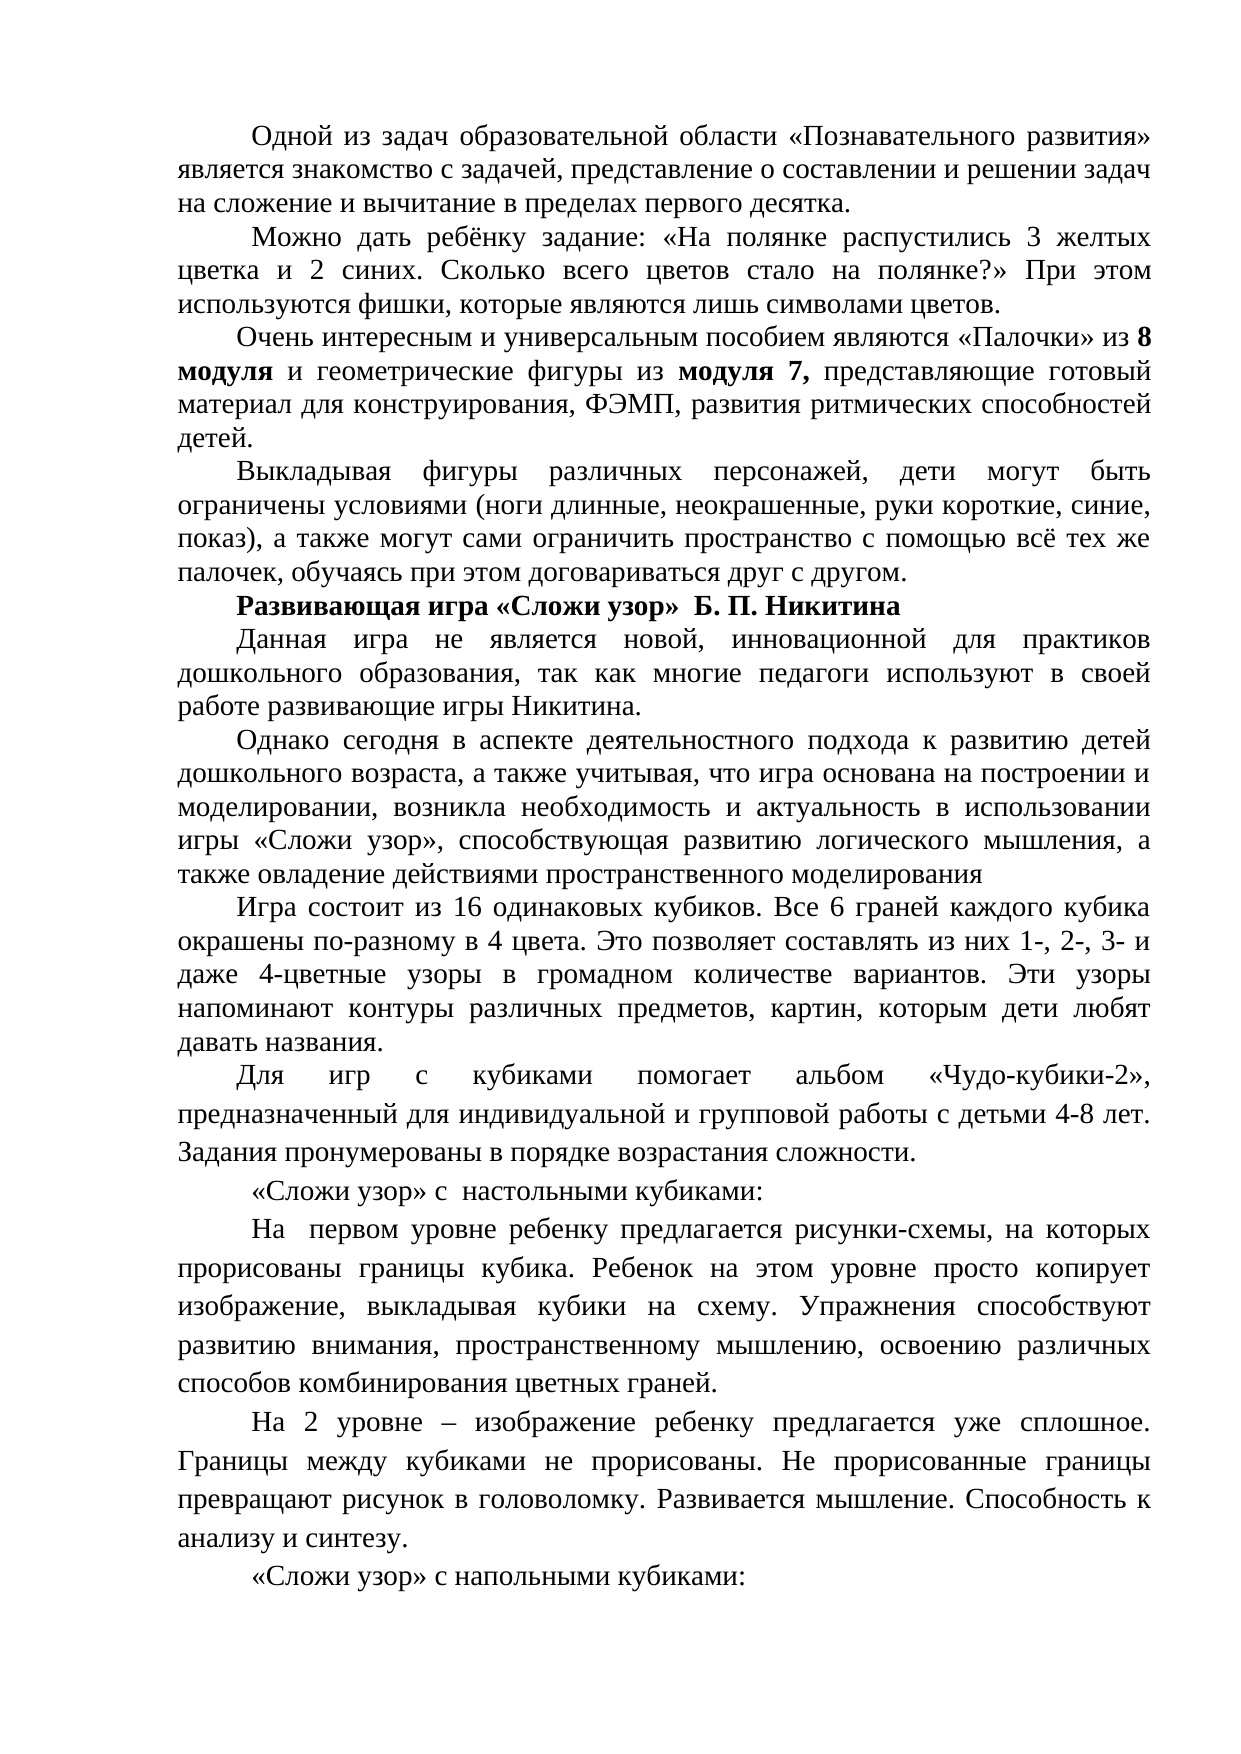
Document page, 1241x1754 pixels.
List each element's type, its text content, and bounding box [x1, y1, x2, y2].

text Одной из задач образовательной области «Познавательного развития» является знакомство с задачей, представление о составлении и решении задач на сложение и вычитание в пределах первого десятка. [177, 118, 1152, 219]
text Выкладывая фигуры различных персонажей, дети могут быть ограничены условиями (ноги длинные, неокрашенные, руки короткие, синие, показ), а также могут сами ограничить пространство с помощью всё тех же палочек, обучаясь при этом договариваться друг с другом. [177, 453, 1152, 588]
text На 2 уровне – изображение ребенку предлагается уже сплошное. Границы между кубиками не прорисованы. Не прорисованные границы превращают рисунок в головоломку. Развивается мышление. Способность к анализу и синтезу. [177, 1404, 1152, 1553]
text Очень интересным и универсальным пособием являются «Палочки» из 8 модуля и геометрические фигуры из модуля 7, представляющие готовый материал для конструирования, ФЭМП, развития ритмических способностей детей. [177, 319, 1152, 453]
text Данная игра не является новой, инновационной для практиков дошкольного образования, так как многие педагоги используют в своей работе развивающие игры Никитина. [177, 621, 1152, 722]
text «Сложи узор» с настольными кубиками: [177, 1173, 1152, 1206]
text Однако сегодня в аспекте деятельностного подхода к развитию детей дошкольного возраста, а также учитывая, что игра основана на построении и моделировании, возникла необходимость и актуальность в использовании игры «Сложи узор», способствующая развитию логического мышления, а также овладение действиями пространственного моделирования [177, 722, 1152, 889]
text Развивающая игра «Сложи узор» Б. П. Никитина [177, 588, 1152, 621]
text Для игр с кубиками помогает альбом «Чудо-кубики-2», предназначенный для индивидуальной и групповой работы с детьми 4-8 лет. Задания пронумерованы в порядке возрастания сложности. [177, 1057, 1152, 1168]
text «Сложи узор» с напольными кубиками: [177, 1558, 1152, 1592]
text Игра состоит из 16 одинаковых кубиков. Все 6 граней каждого кубика окрашены по-разному в 4 цвета. Это позволяет составлять из них 1-, 2-, 3- и даже 4-цветные узоры в громадном количестве вариантов. Эти узоры напоминают контуры различных предметов, картин, которым дети любят давать названия. [177, 889, 1152, 1057]
text Можно дать ребёнку задание: «На полянке распустились 3 желтых цветка и 2 синих. Сколько всего цветов стало на полянке?» При этом используются фишки, которые являются лишь символами цветов. [177, 219, 1152, 319]
text На первом уровне ребенку предлагается рисунки-схемы, на которых прорисованы границы кубика. Ребенок на этом уровне просто копирует изображение, выкладывая кубики на схему. Упражнения способствуют развитию внимания, пространственному мышлению, освоению различных способов комбинирования цветных граней. [177, 1211, 1152, 1399]
